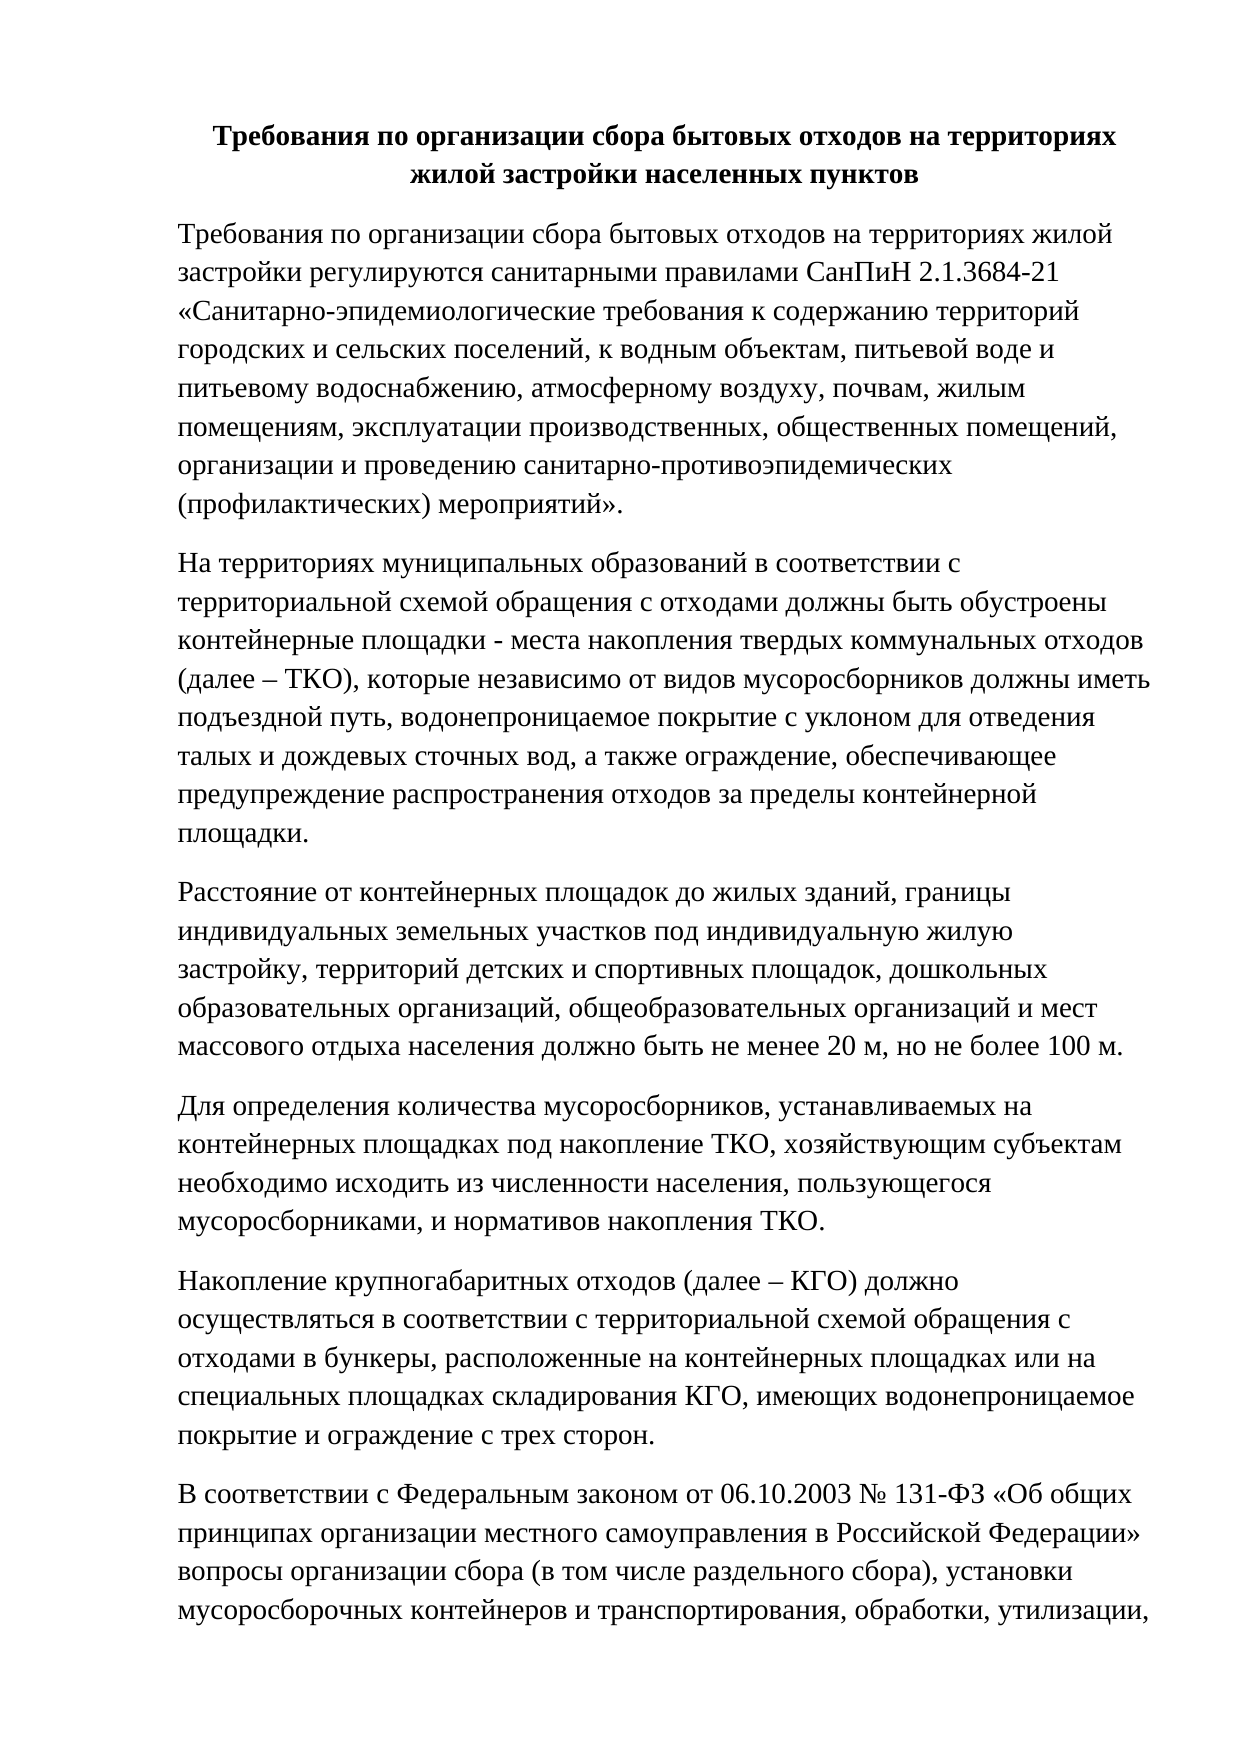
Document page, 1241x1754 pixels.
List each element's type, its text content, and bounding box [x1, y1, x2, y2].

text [177, 1476, 1152, 1626]
text Требования по организации сбора бытовых отходов на территориях жилой застройки регулируются санитарными правилами СанПиН 2.1.3684-21 «Санитарно-эпидемиологические требования к содержанию территорий городских и сельских поселений, к водным объектам, питьевой воде и питьевому водоснабжению, атмосферному воздуху, почвам, жилым помещениям, эксплуатации производственных, общественных помещений, организации и проведению санитарно-противоэпидемических (профилактических) мероприятий». [177, 216, 1152, 519]
text Накопление крупногабаритных отходов (далее – КГО) должно осуществляться в соответствии с территориальной схемой обращения с отходами в бункеры, расположенные на контейнерных площадках или на специальных площадках складирования КГО, имеющих водонепроницаемое покрытие и ограждение с трех сторон. [177, 1263, 1152, 1451]
text Для определения количества мусоросборников, устанавливаемых на контейнерных площадках под накопление ТКО, хозяйствующим субъектам необходимо исходить из численности населения, пользующегося мусоросборниками, и нормативов накопления ТКО. [177, 1088, 1152, 1237]
text Требования по организации сбора бытовых отходов на территориях жилой застройки населенных пунктов [177, 118, 1152, 190]
text На территориях муниципальных образований в соответствии с территориальной схемой обращения с отходами должны быть обустроены контейнерные площадки - места накопления твердых коммунальных отходов (далее – ТКО), которые независимо от видов мусоросборников должны иметь подъездной путь, водонепроницаемое покрытие с уклоном для отведения талых и дождевых сточных вод, а также ограждение, обеспечивающее предупреждение распространения отходов за пределы контейнерной площадки. [177, 545, 1152, 848]
text Расстояние от контейнерных площадок до жилых зданий, границы индивидуальных земельных участков под индивидуальную жилую застройку, территорий детских и спортивных площадок, дошкольных образовательных организаций, общеобразовательных организаций и мест массового отдыха населения должно быть не менее 20 м, но не более 100 м. [177, 874, 1152, 1062]
